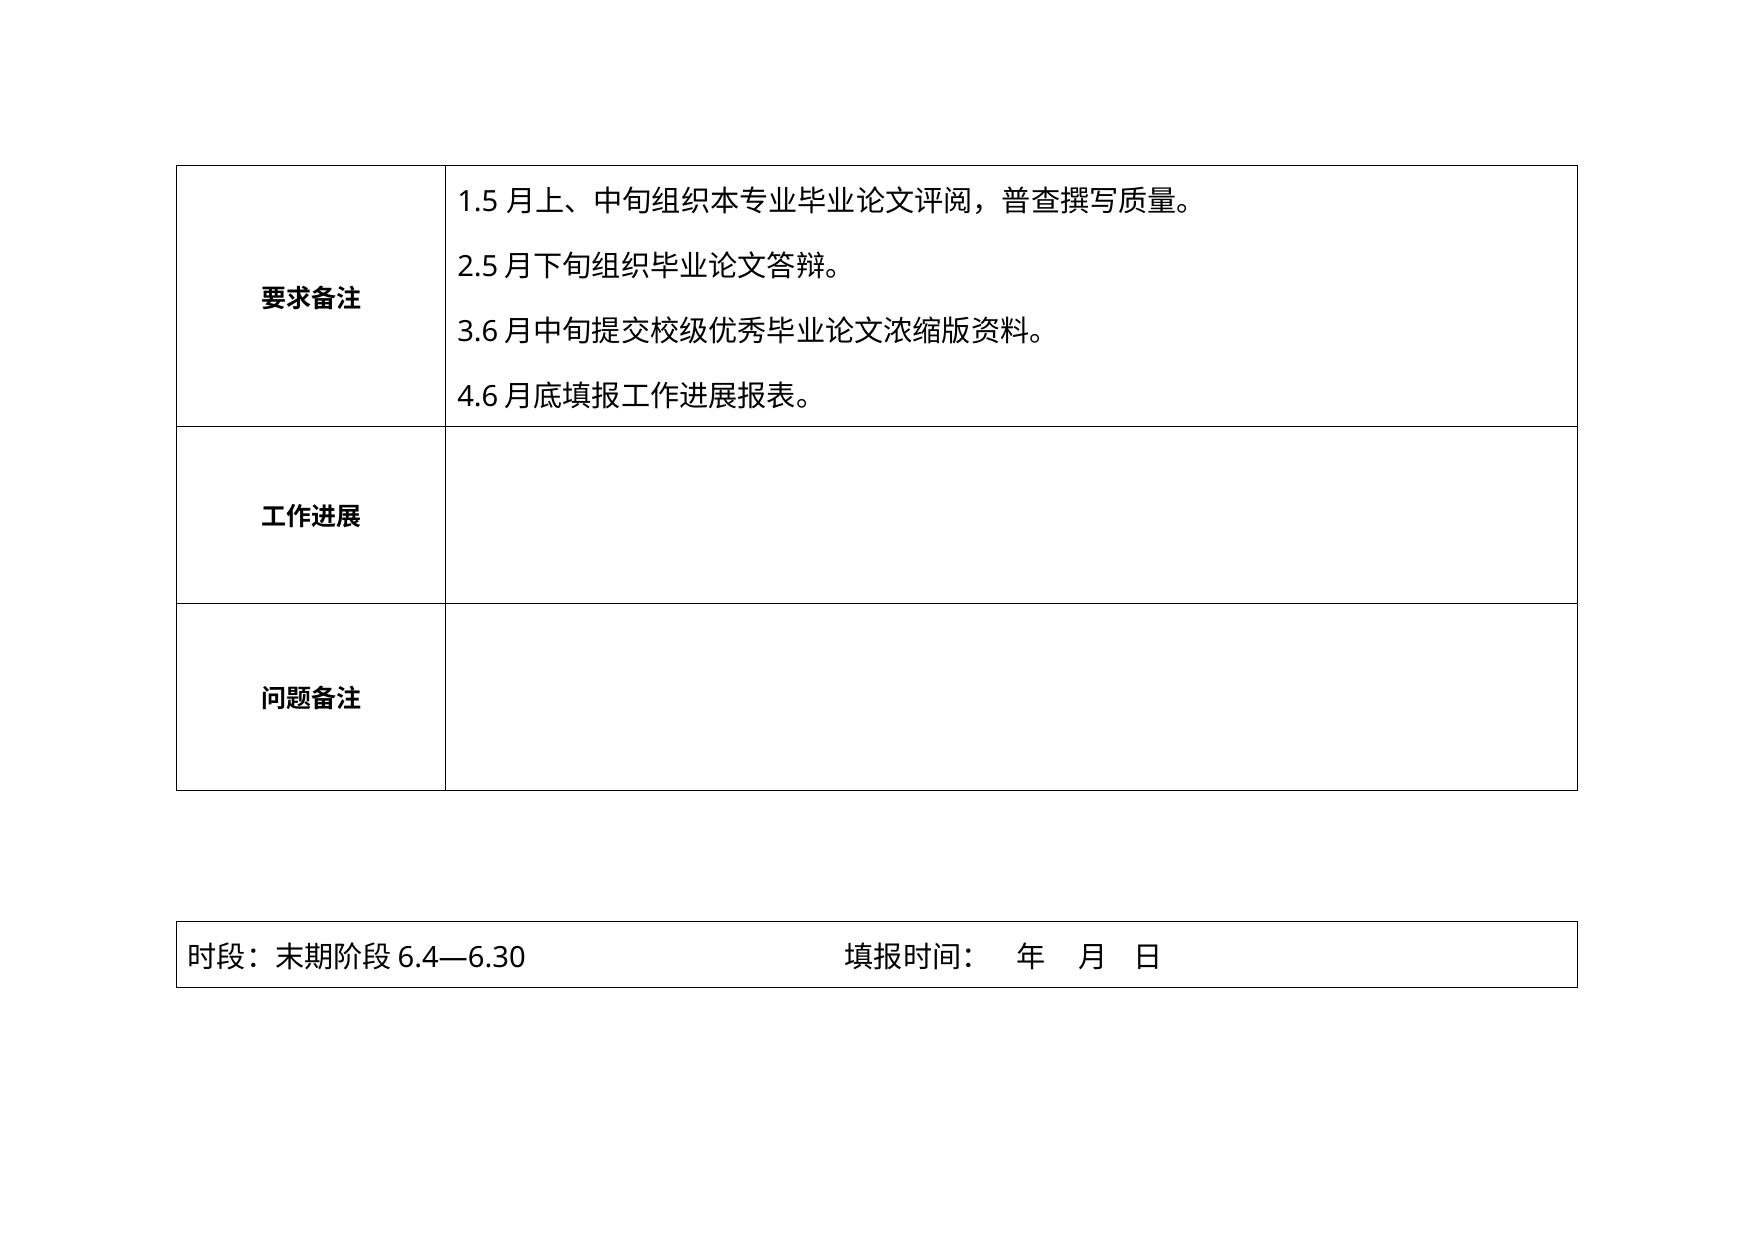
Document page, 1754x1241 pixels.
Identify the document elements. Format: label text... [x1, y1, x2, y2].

table_cell [446, 604, 1577, 790]
table_cell 要求备注 [177, 166, 445, 426]
table_cell 工作进展 [177, 427, 445, 603]
table_cell 问题备注 [177, 604, 445, 790]
table_cell [446, 427, 1577, 603]
table_header 时段：末期阶段6.4—6.30 填报时间： 年 月 日 [177, 922, 1577, 987]
table_cell 1.5 月上、中旬组织本专业毕业论文评阅，普查撰写质量。 2.5月下旬组织毕业论文答辩。 3.6月中旬提交校级优秀毕业论文浓缩版资料。 4.6月底填报工作进展报表。 [446, 166, 1577, 426]
